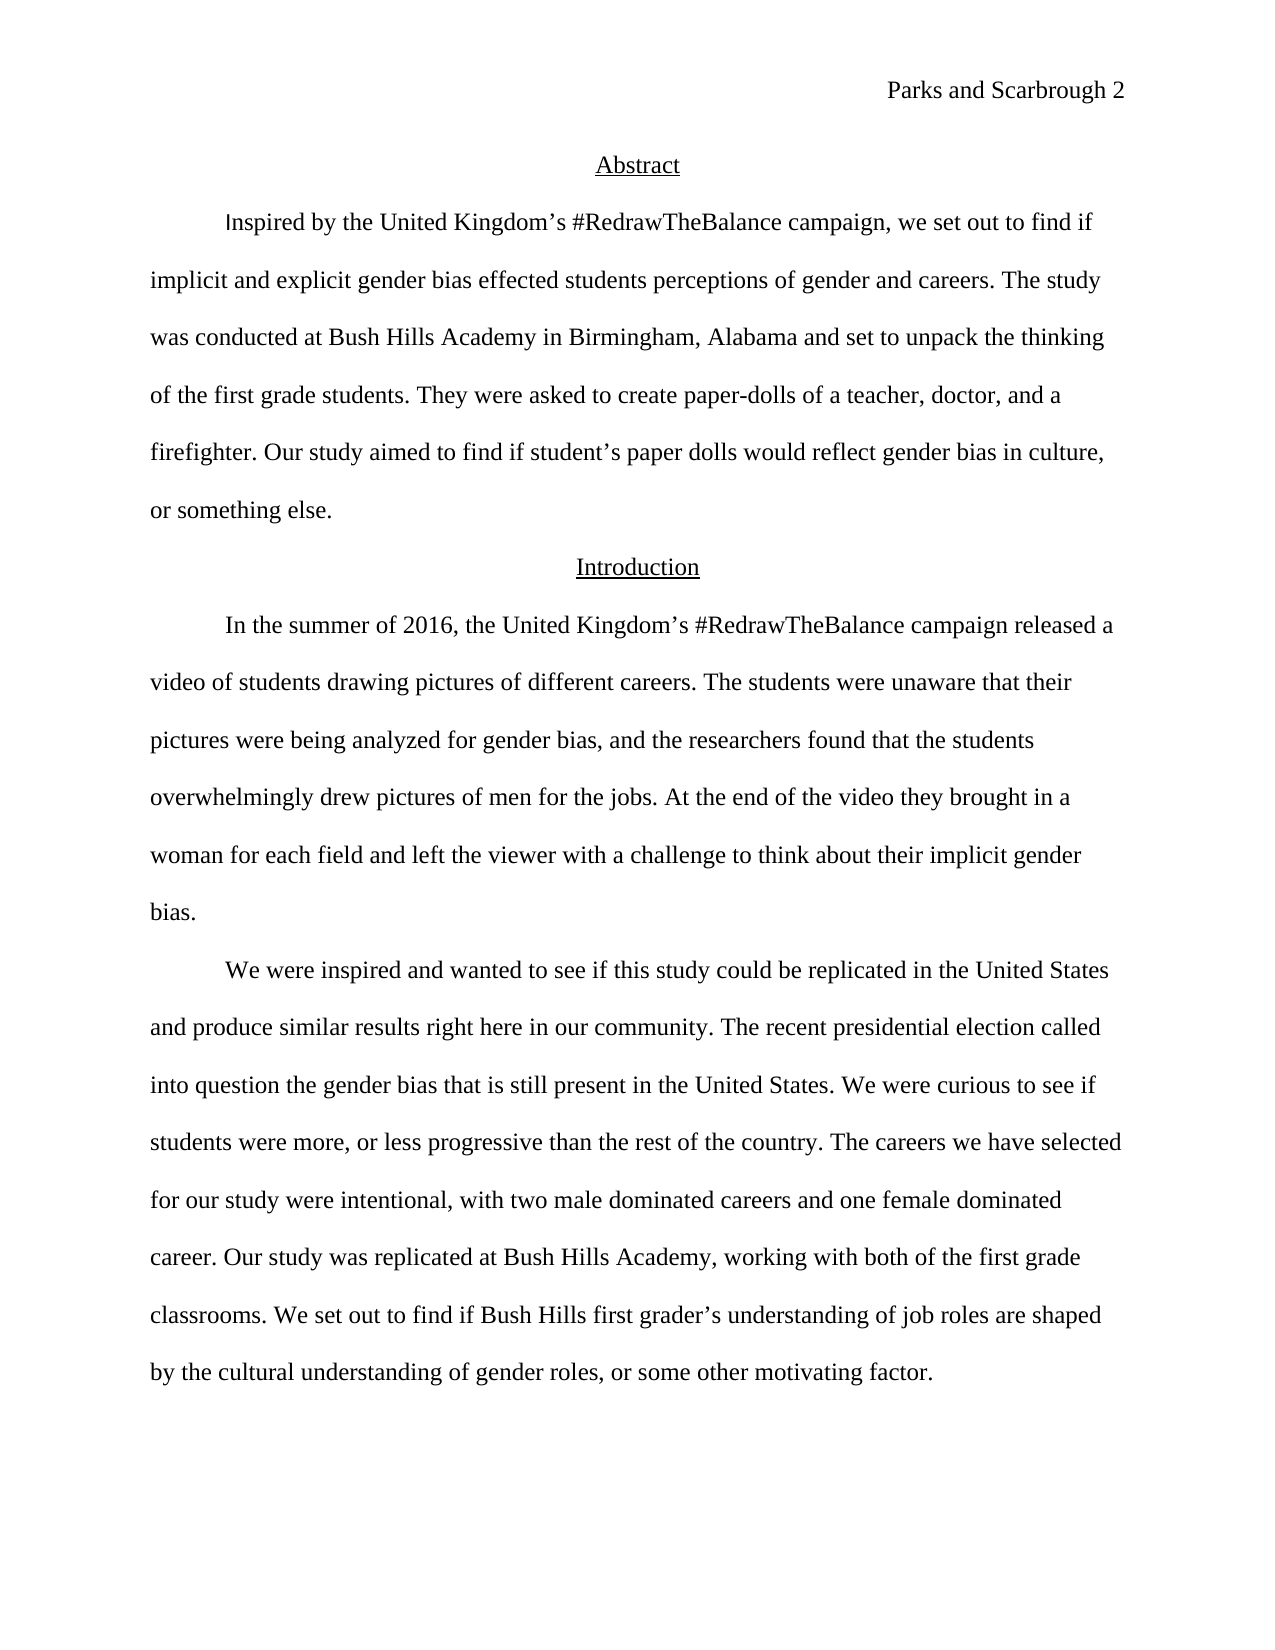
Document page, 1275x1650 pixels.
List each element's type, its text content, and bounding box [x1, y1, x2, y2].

text Introduction [150, 552, 1125, 581]
text We were inspired and wanted to see if this study could be replicated in the United States and produce similar results right here in our community. The recent presidential election called into question the gender bias that is still present in the United States. We were curious to see if students were more, or less progressive than the rest of the country. The careers we have selected for our study were intentional, with two male dominated careers and one female dominated career. Our study was replicated at Bush Hills Academy, working with both of the first grade classrooms. We set out to find if Bush Hills first grader’s understanding of job roles are shaped by the cultural understanding of gender roles, or some other motivating factor. [150, 955, 1125, 1386]
text Inspired by the United Kingdom’s #RedrawTheBalance campaign, we set out to find if implicit and explicit gender bias effected students perceptions of gender and careers. The study was conducted at Bush Hills Academy in Birmingham, Alabama and set to unpack the thinking of the first grade students. They were asked to create paper-dolls of a teacher, doctor, and a firefighter. Our study aimed to find if student’s paper dolls would reflect gender bias in culture, or something else. [150, 207, 1125, 524]
text In the summer of 2016, the United Kingdom’s #RedrawTheBalance campaign released a video of students drawing pictures of different careers. The students were unaware that their pictures were being analyzed for gender bias, and the researchers found that the students overwhelmingly drew pictures of men for the jobs. At the end of the video they brought in a woman for each field and left the viewer with a challenge to think about their implicit gender bias. [150, 610, 1125, 926]
text Abstract [150, 150, 1125, 179]
